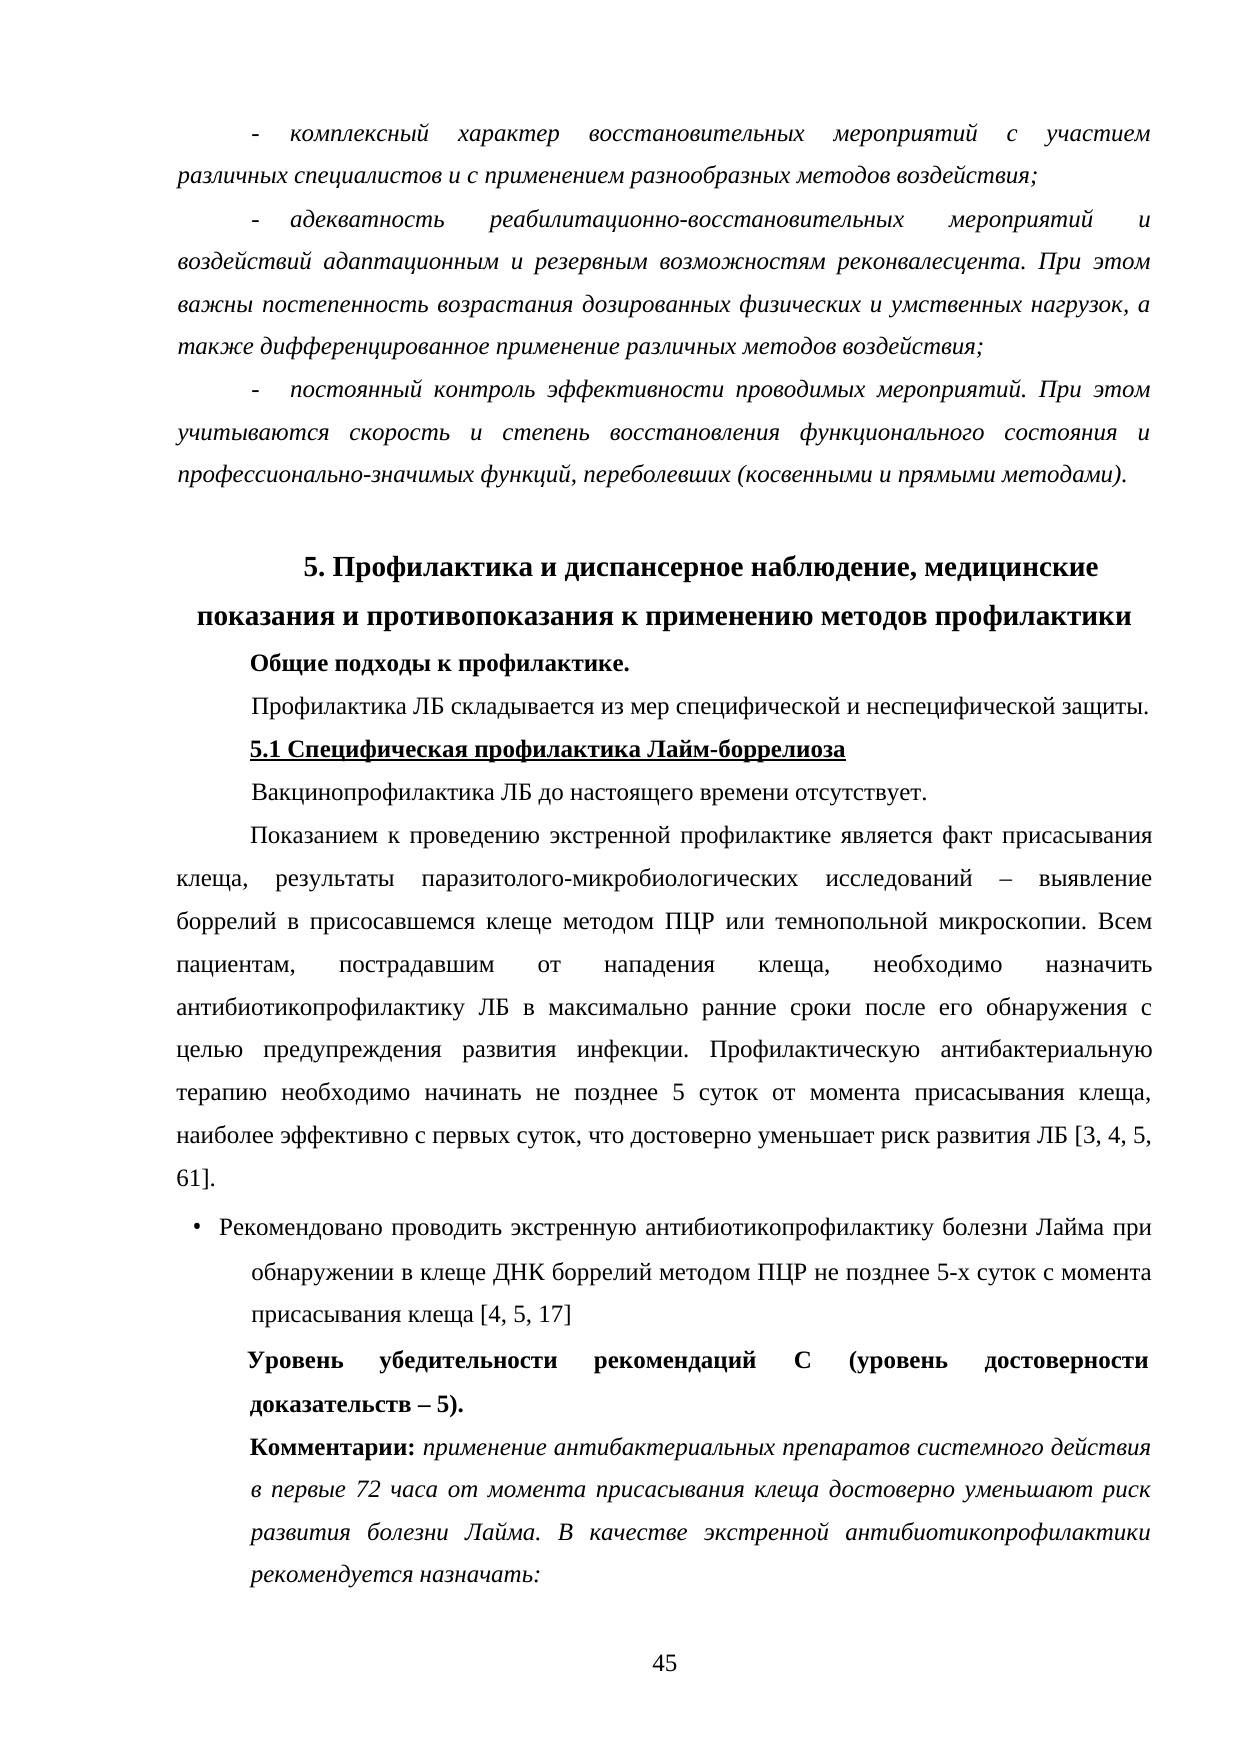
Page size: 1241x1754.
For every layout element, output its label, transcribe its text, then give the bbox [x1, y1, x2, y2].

text Показанием к проведению экстренной профилактике является факт присасывания клеща, результаты паразитолого-микробиологических исследований – выявление боррелий в присосавшемся клеще методом ПЦР или темнопольной микроскопии. Всем пациентам, пострадавшим от нападения клеща, необходимо назначить антибиотикопрофилактику ЛБ в максимально ранние сроки после его обнаружения с целью предупреждения развития инфекции. Профилактическую антибактериальную терапию необходимо начинать не позднее 5 суток от момента присасывания клеща, наиболее эффективно с первых суток, что достоверно уменьшает риск развития ЛБ [3, 4, 5, 61]. [176, 820, 1153, 1192]
subtitle 5.1 Специфическая профилактика Лайм-боррелиоза [249, 734, 1154, 763]
text доказательств – 5). [249, 1389, 1207, 1417]
list адекватность реабилитационно-восстановительных мероприятий и воздействий адаптационным и резервным возможностям реконвалесцента. При этом важны постепенность возрастания дозированных физических и умственных нагрузок, а также дифференцированное применение различных методов воздействия; [177, 204, 1154, 360]
list комплексный характер восстановительных мероприятий с участием различных специалистов и с применением разнообразных методов воздействия; [177, 118, 1154, 189]
text Вакцинопрофилактика ЛБ до настоящего времени отсутствует. [251, 777, 1153, 806]
text Уровень убедительности рекомендаций С (уровень достоверности [140, 1346, 1207, 1374]
list постоянный контроль эффективности проводимых мероприятий. При этом учитываются скорость и степень восстановления функционального состояния и профессионально-значимых функций, переболевших (косвенными и прямыми методами). [177, 374, 1154, 488]
subtitle 5. Профилактика и диспансерное наблюдение, медицинские показания и противопоказания к применению методов профилактики [197, 549, 1189, 632]
text • Рекомендовано проводить экстренную антибиотикопрофилактику болезни Лайма при обнаружении в клеще ДНК боррелий методом ПЦР не позднее 5-х суток с момента присасывания клеща [4, 5, 17] [192, 1208, 1153, 1328]
text Комментарии: применение антибактериальных препаратов системного действия в первые 72 часа от момента присасывания клеща достоверно уменьшают риск развития болезни Лайма. В качестве экстренной антибиотикопрофилактики рекомендуется назначать: [249, 1432, 1154, 1588]
text Общие подходы к профилактике. [249, 648, 1207, 677]
text Профилактика ЛБ складывается из мер специфической и неспецифической защиты. [251, 691, 1153, 720]
